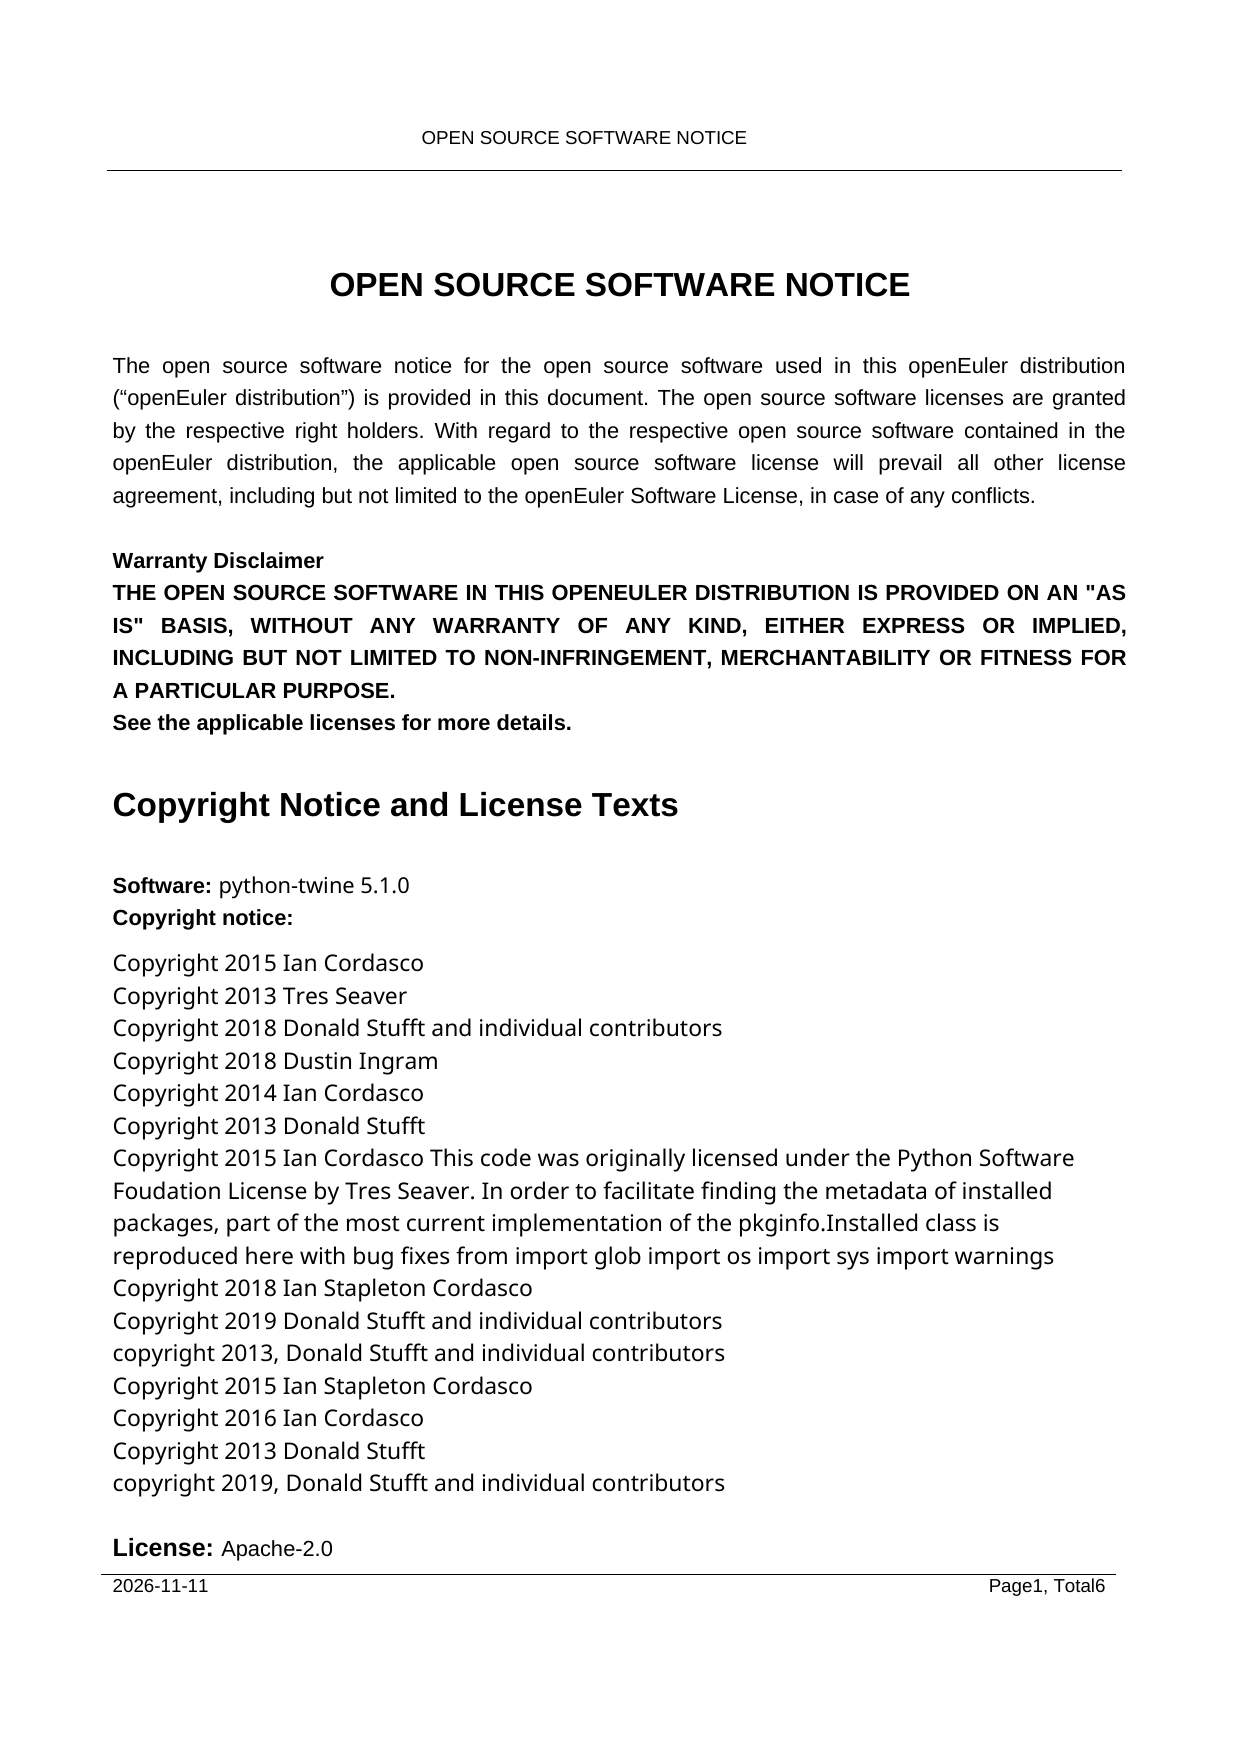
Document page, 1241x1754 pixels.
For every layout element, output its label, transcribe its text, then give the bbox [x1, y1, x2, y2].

text Copyright notice: [112, 901, 1128, 934]
text OPEN SOURCE SOFTWARE NOTICE [112, 251, 1128, 316]
text The open source software notice for the open source software used in this openEuler distribution (“openEuler distribution”) is provided in this document. The open source software licenses are granted by the respective right holders. With regard to the respective open source software contained in the openEuler distribution, the applicable open source software license will prevail all other license agreement, including but not limited to the openEuler Software License, in case of any conflicts. [112, 349, 1128, 511]
title Software: python-twine 5.1.0 [112, 869, 1128, 901]
text License: Apache-2.0 [112, 1532, 1128, 1564]
text Copyright 2015 Ian Cordasco Copyright 2013 Tres Seaver Copyright 2018 Donald Stufft and individual contributors Copyright 2018 Dustin Ingram Copyright 2014 Ian Cordasco Copyright 2013 Donald Stufft Copyright 2015 Ian Cordasco This code was originally licensed under the Python Software Foudation License by Tres Seaver. In order to facilitate finding the metadata of installed packages, part of the most current implementation of the pkginfo.Installed class is reproduced here with bug fixes from import glob import os import sys import warnings Copyright 2018 Ian Stapleton Cordasco Copyright 2019 Donald Stufft and individual contributors copyright 2013, Donald Stufft and individual contributors Copyright 2015 Ian Stapleton Cordasco Copyright 2016 Ian Cordasco Copyright 2013 Donald Stufft copyright 2019, Donald Stufft and individual contributors [112, 947, 1128, 1532]
text Warranty Disclaimer [112, 544, 1128, 576]
text Copyright Notice and License Texts [112, 771, 1128, 836]
text THE OPEN SOURCE SOFTWARE IN THIS OPENEULER DISTRIBUTION IS PROVIDED ON AN "AS IS" BASIS, WITHOUT ANY WARRANTY OF ANY KIND, EITHER EXPRESS OR IMPLIED, INCLUDING BUT NOT LIMITED TO NON-INFRINGEMENT, MERCHANTABILITY OR FITNESS FOR A PARTICULAR PURPOSE. See the applicable licenses for more details. [112, 576, 1128, 739]
